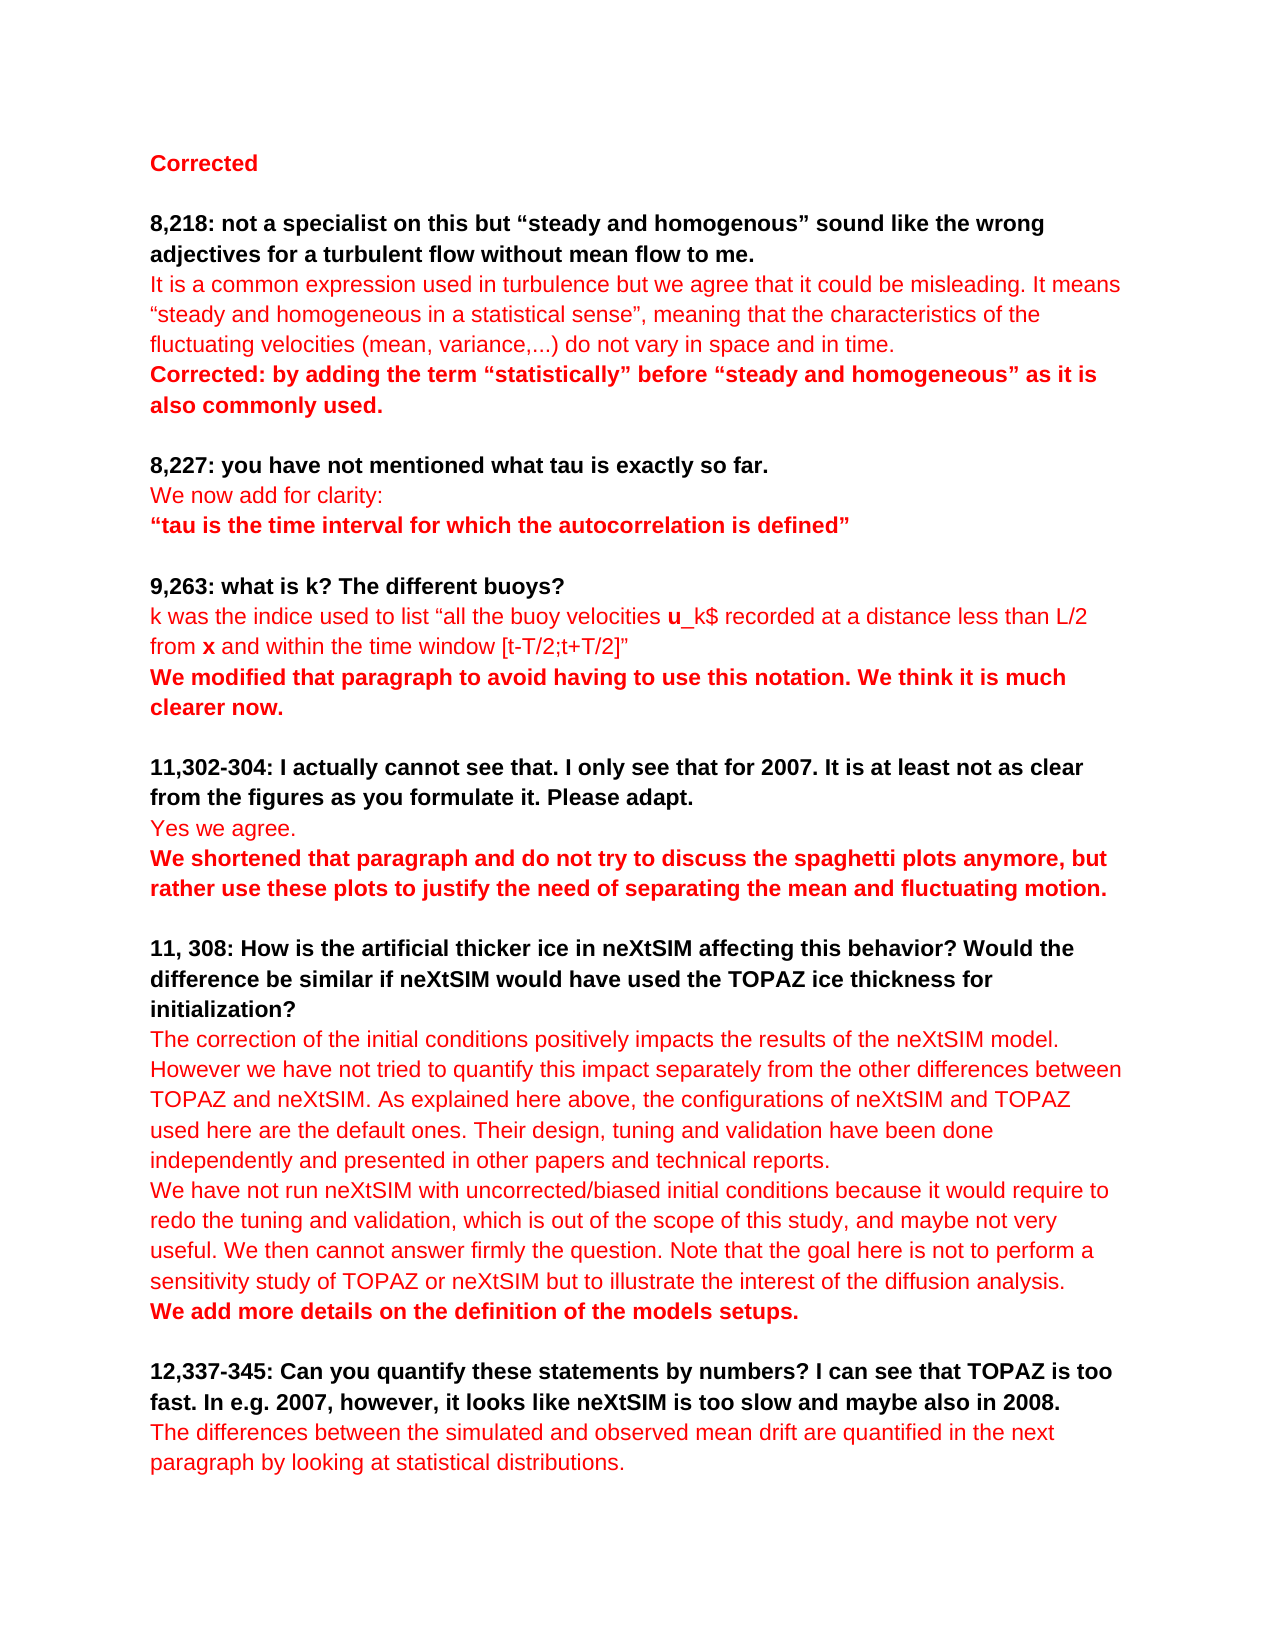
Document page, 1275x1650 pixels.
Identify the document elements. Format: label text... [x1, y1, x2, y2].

text We add more details on the definition of the models setups. [150, 1298, 1125, 1324]
text 8,218: not a specialist on this but “steady and homogenous” sound like the wrong adjectives for a turbulent flow without mean flow to me. [150, 210, 1125, 267]
text 12,337-345: Can you quantify these statements by numbers? I can see that TOPAZ is too fast. In e.g. 2007, however, it looks like neXtSIM is too slow and maybe also in 2008. [150, 1358, 1125, 1415]
text 9,263: what is k? The different buoys? [150, 573, 1125, 599]
text We now add for clarity: [150, 482, 1125, 509]
text “tau is the time interval for which the autocorrelation is defined” [150, 512, 1125, 539]
text Corrected: by adding the term “statistically” before “steady and homogeneous” as it is also commonly used. [150, 361, 1125, 418]
text We shortened that paragraph and do not try to discuss the spaghetti plots anymore, but rather use these plots to justify the need of separating the mean and fluctuating motion. [150, 845, 1125, 901]
text It is a common expression used in turbulence but we agree that it could be misleading. It means “steady and homogeneous in a statistical sense”, meaning that the characteristics of the fluctuating velocities (mean, variance,...) do not vary in space and in time. [150, 271, 1125, 358]
text We modified that paragraph to avoid having to use this notation. We think it is much clearer now. [150, 663, 1125, 720]
text 8,227: you have not mentioned what tau is exactly so far. [150, 452, 1125, 478]
text We have not run neXtSIM with uncorrected/biased initial conditions because it would require to redo the tuning and validation, which is out of the scope of this study, and maybe not very useful. We then cannot answer firmly the question. Note that the goal here is not to perform a sensitivity study of TOPAZ or neXtSIM but to illustrate the interest of the diffusion analysis. [150, 1177, 1125, 1294]
text Corrected [150, 150, 1125, 176]
text The correction of the initial conditions positively impacts the results of the neXtSIM model. However we have not tried to quantify this impact separately from the other differences between TOPAZ and neXtSIM. As explained here above, the configurations of neXtSIM and TOPAZ used here are the default ones. Their design, tuning and validation have been done independently and presented in other papers and technical reports. [150, 1026, 1125, 1173]
text The differences between the simulated and observed mean drift are quantified in the next paragraph by looking at statistical distributions. [150, 1419, 1125, 1475]
text 11,302-304: I actually cannot see that. I only see that for 2007. It is at least not as clear from the figures as you formulate it. Please adapt. [150, 754, 1125, 811]
text k was the indice used to list “all the buoy velocities u_k$ recorded at a distance less than L/2 from x and within the time window [t-T/2;t+T/2]” [150, 603, 1125, 660]
text Yes we agree. [150, 814, 1125, 841]
text 11, 308: How is the artificial thicker ice in neXtSIM affecting this behavior? Would the difference be similar if neXtSIM would have used the TOPAZ ice thickness for initialization? [150, 935, 1125, 1022]
